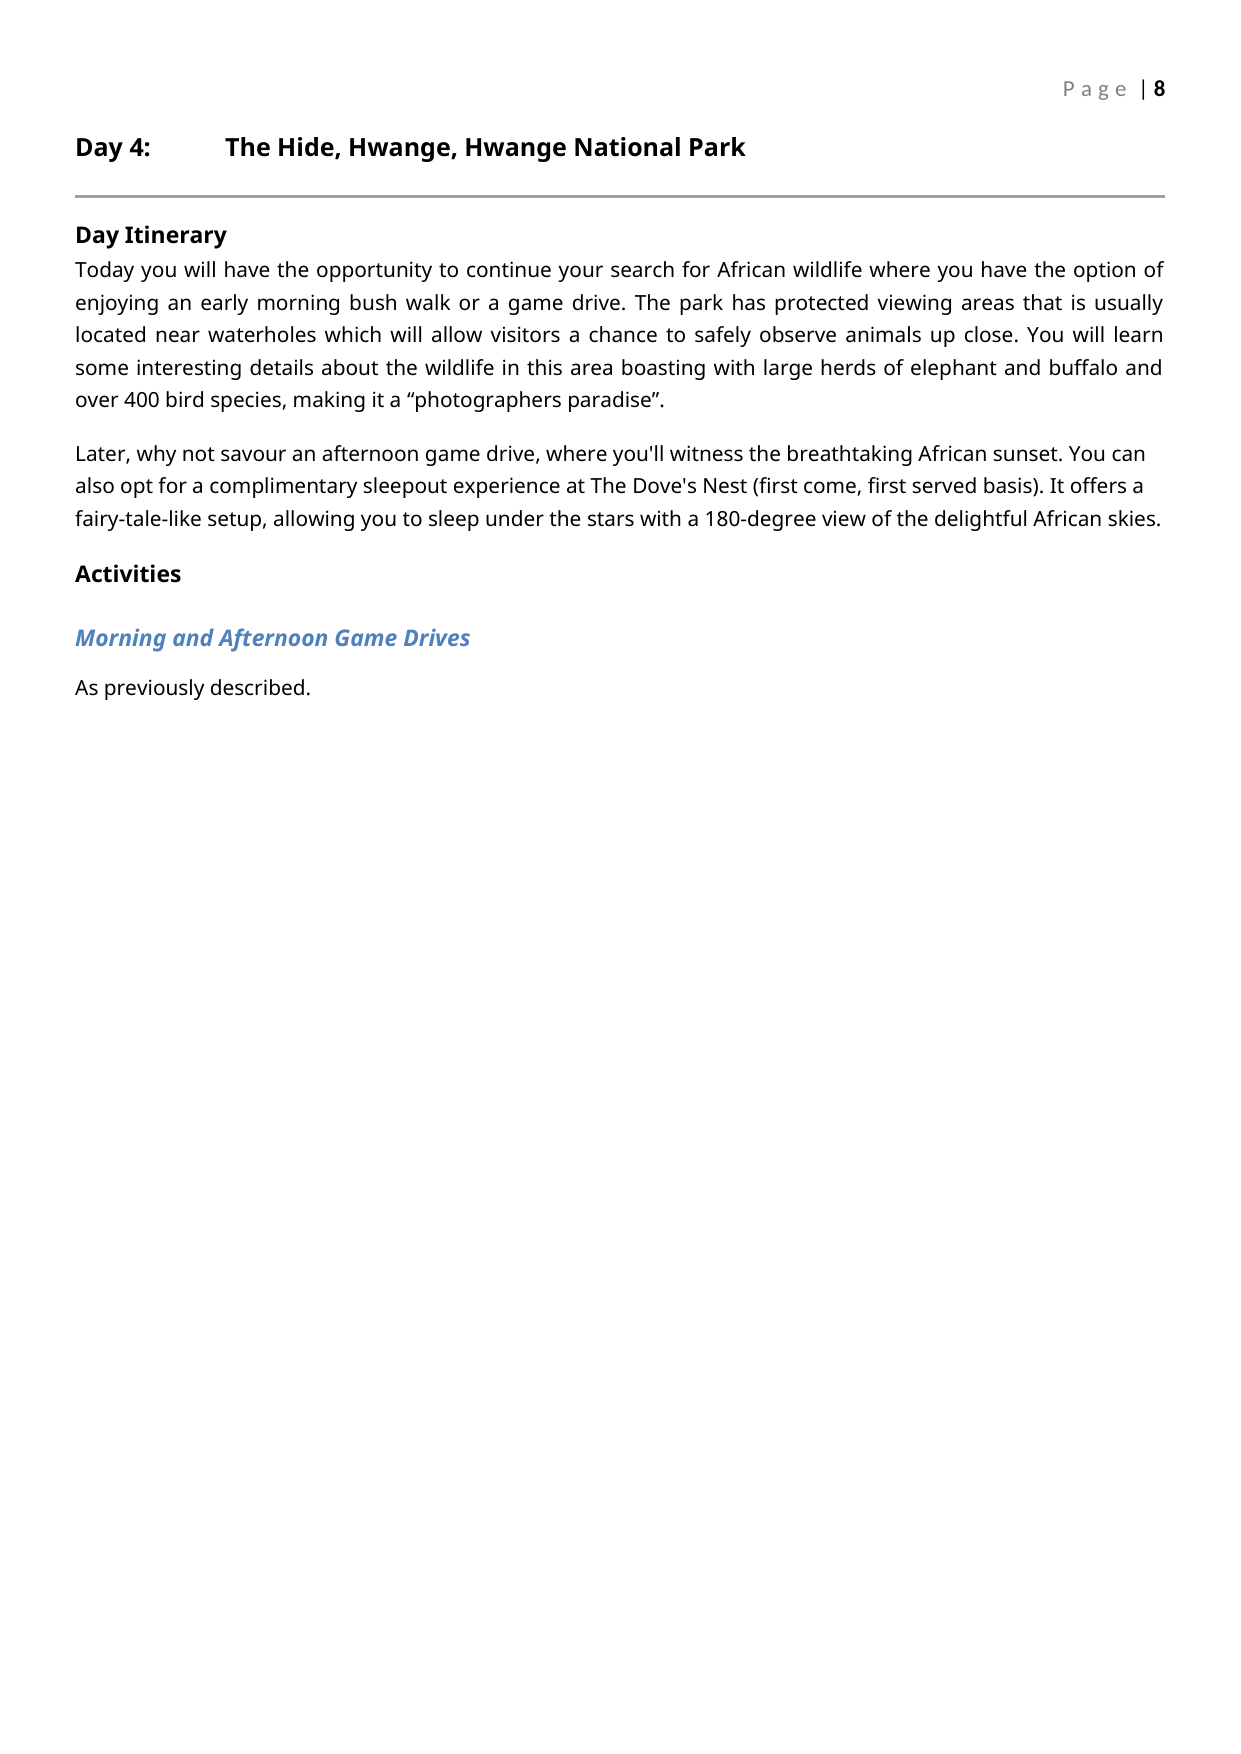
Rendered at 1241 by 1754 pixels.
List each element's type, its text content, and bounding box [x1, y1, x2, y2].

subtitle As previously described. [75, 673, 1165, 702]
text Today you will have the opportunity to continue your search for African wildlife where you have the option of enjoying an early morning bush walk or a game drive. The park has protected viewing areas that is usually located near waterholes which will allow visitors a chance to safely observe animals up close. You will learn some interesting details about the wildlife in this area boasting with large herds of elephant and buffalo and over 400 bird species, making it a “photographers paradise”. [75, 255, 1165, 414]
subtitle Day Itinerary [75, 219, 1165, 250]
subtitle Activities [75, 557, 1165, 589]
subtitle Later, why not savour an afternoon game drive, where you'll witness the breathtaking African sunset. You can also opt for a complimentary sleepout experience at The Dove's Nest (first come, first served basis). It offers a fairy-tale-like setup, allowing you to sleep under the stars with a 180-degree view of the delightful African skies. [75, 439, 1165, 532]
subtitle Day 4: The Hide, Hwange, Hwange National Park [75, 130, 1165, 164]
text Morning and Afternoon Game Drives [75, 621, 1165, 653]
